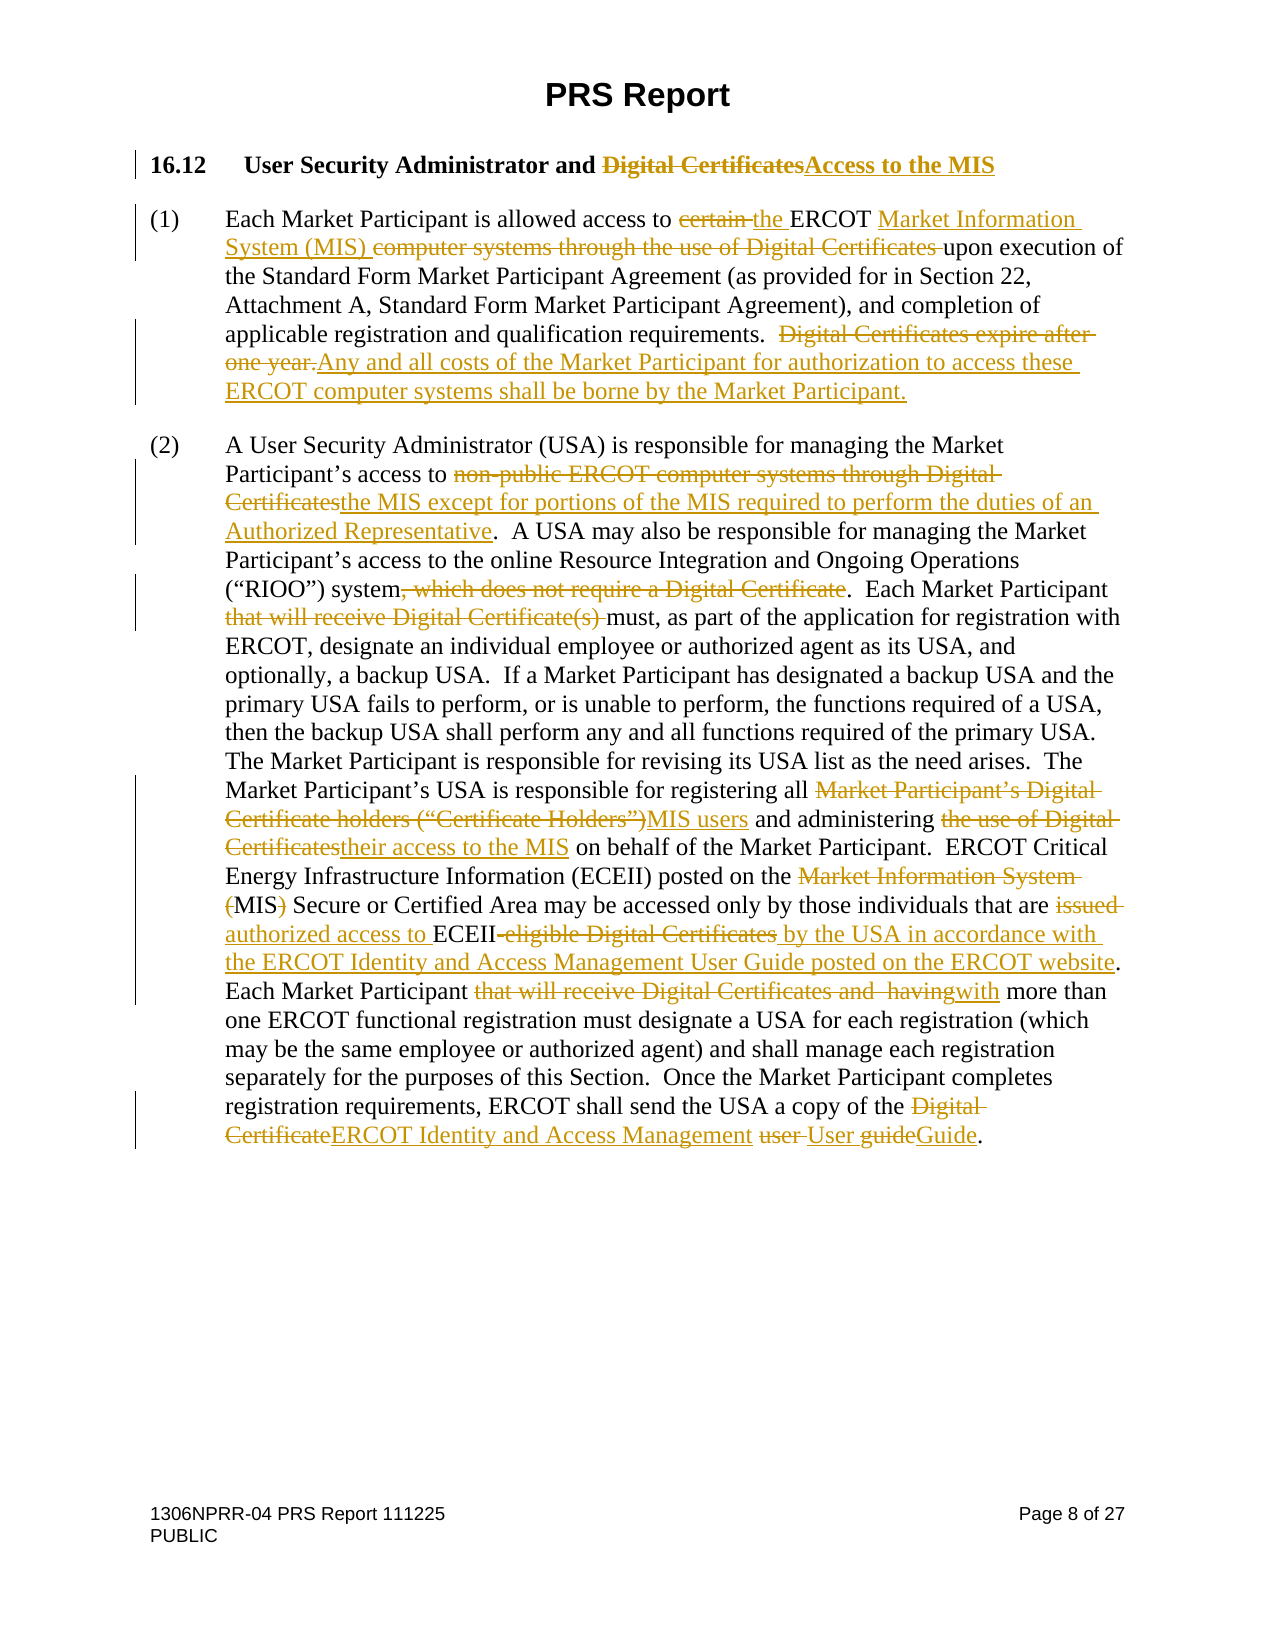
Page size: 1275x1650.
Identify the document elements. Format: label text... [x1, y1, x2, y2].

text (1) Each Market Participant is allowed access to ERCOT upon execution of the Standard Form Market Participant Agreement (as provided for in Section 22, Attachment A, Standard Form Market Participant Agreement), and completion of applicable registration and qualification requirements. [150, 204, 1125, 405]
text (2) A User Security Administrator (USA) is responsible for managing the Market Participant’s access to . A USA may also be responsible for managing the Market Participant’s access to the online Resource Integration and Ongoing Operations (“RIOO”) system. Each Market Participant must, as part of the application for registration with ERCOT, designate an individual employee or authorized agent as its USA, and optionally, a backup USA. If a Market Participant has designated a backup USA and the primary USA fails to perform, or is unable to perform, the functions required of a USA, then the backup USA shall perform any and all functions required of the primary USA. The Market Participant is responsible for revising its USA list as the need arises. The Market Participant’s USA is responsible for registering all and administering on behalf of the Market Participant. ERCOT Critical Energy Infrastructure Information (ECEII) posted on the MIS Secure or Certified Area may be accessed only by those individuals that are ECEII. Each Market Participant more than one ERCOT functional registration must designate a USA for each registration (which may be the same employee or authorized agent) and shall manage each registration separately for the purposes of this Section. Once the Market Participant completes registration requirements, ERCOT shall send the USA a copy of the . [150, 430, 1125, 1149]
text 16.12 User Security Administrator and [150, 150, 1125, 179]
